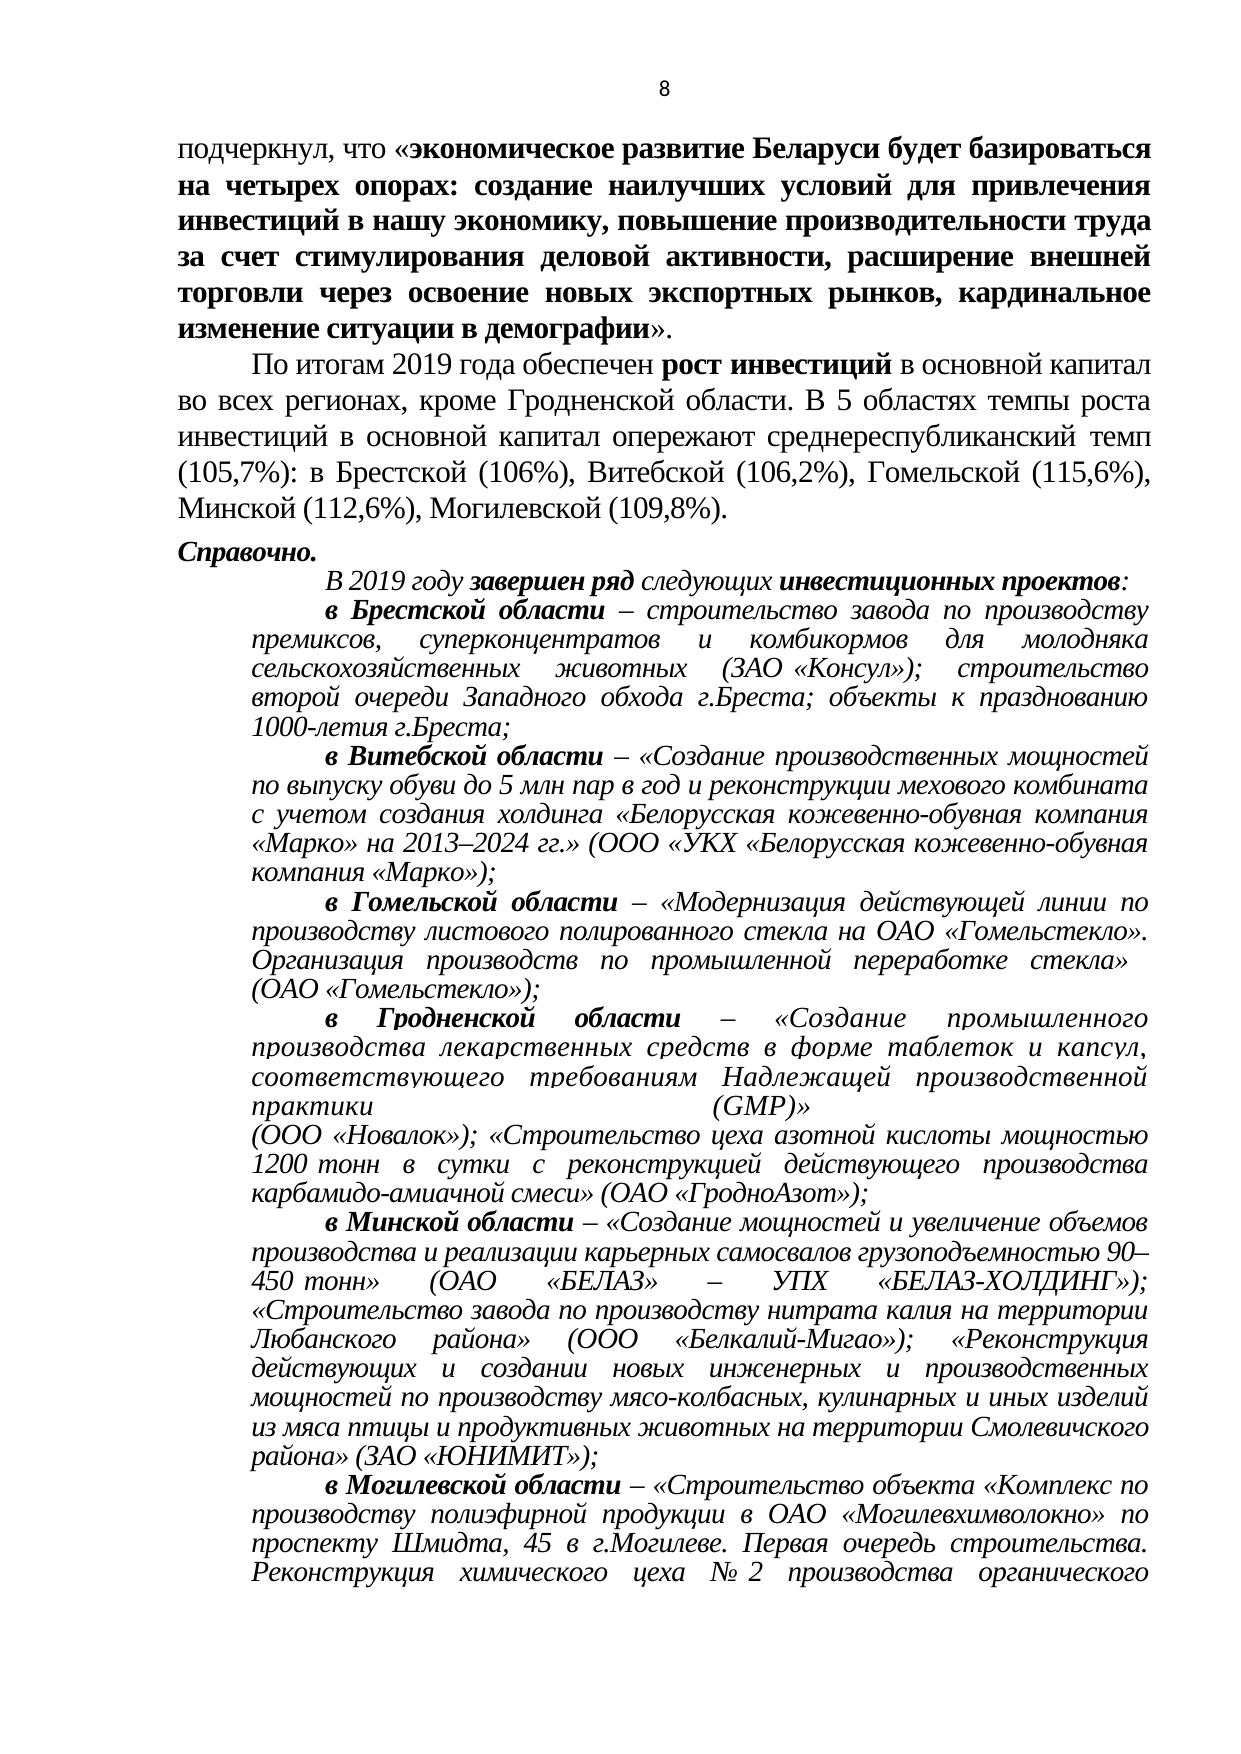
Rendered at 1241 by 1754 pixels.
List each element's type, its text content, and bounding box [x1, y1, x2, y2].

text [177, 130, 1152, 345]
text В 2019 году завершен ряд следующих инвестиционных проектов: [251, 567, 1152, 596]
text в Гродненской области – «Создание промышленного производства лекарственных средств в форме таблеток и капсул, соответствующего требованиям Надлежащей производственной практики (GMP)» (ООО «Новалок»); «Строительство цеха азотной кислоты мощностью 1200 тонн в сутки с реконструкцией действующего производства карбамидо-амиачной смеси» (ОАО «ГродноАзот»); [251, 1004, 1152, 1208]
text в Гомельской области – «Модернизация действующей линии по производству листового полированного стекла на ОАО «Гомельстекло». Организация производств по промышленной переработке стекла» (ОАО «Гомельстекло»); [251, 888, 1152, 1004]
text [251, 1471, 1152, 1588]
text в Минской области – «Создание мощностей и увеличение объемов производства и реализации карьерных самосвалов грузоподъемностью 90–450 тонн» (ОАО «БЕЛАЗ» – УПХ «БЕЛАЗ-ХОЛДИНГ»); «Строительство завода по производству нитрата калия на территории Любанского района» (ООО «Белкалий-Мигао»); «Реконструкция действующих и создании новых инженерных и производственных мощностей по производству мясо-колбасных, кулинарных и иных изделий из мяса птицы и продуктивных животных на территории Смолевичского района» (ЗАО «ЮНИМИТ»); [251, 1208, 1152, 1471]
text в Витебской области – «Создание производственных мощностей по выпуску обуви до 5 млн пар в год и реконструкции мехового комбината с учетом создания холдинга «Белорусская кожевенно-обувная компания «Марко» на 2013–2024 гг.» (ООО «УКХ «Белорусская кожевенно-обувная компания «Марко»); [251, 742, 1152, 888]
text в Брестской области – строительство завода по производству премиксов, суперконцентратов и комбикормов для молодняка сельскохозяйственных животных (ЗАО «Консул»); строительство второй очереди Западного обхода г.Бреста; объекты к празднованию 1000-летия г.Бреста; [251, 596, 1152, 742]
text Справочно. [177, 538, 1152, 567]
text По итогам 2019 года обеспечен рост инвестиций в основной капитал во всех регионах, кроме Гродненской области. В 5 областях темпы роста инвестиций в основной капитал опережают среднереспубликанский темп (105,7%): в Брестской (106%), Витебской (106,2%), Гомельской (115,6%), Минской (112,6%), Могилевской (109,8%). [177, 345, 1152, 525]
